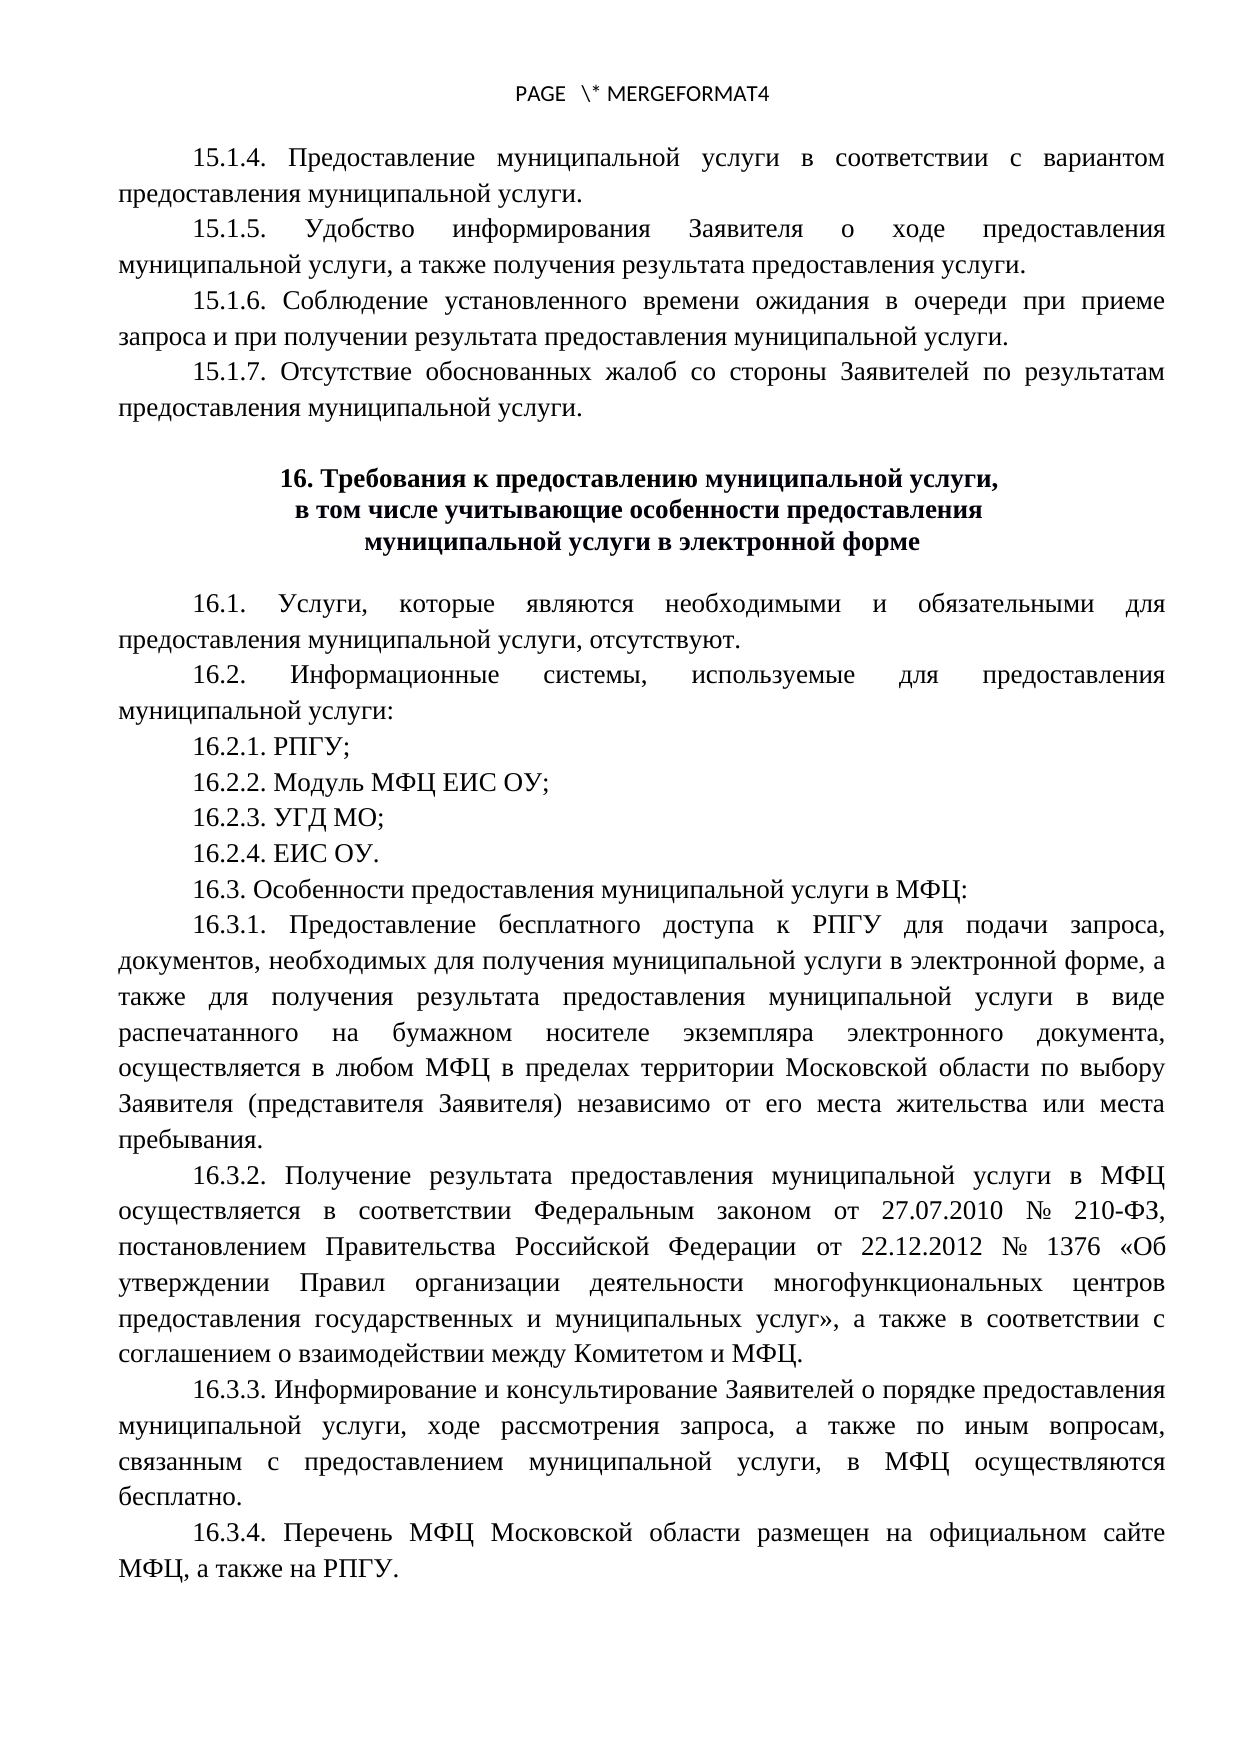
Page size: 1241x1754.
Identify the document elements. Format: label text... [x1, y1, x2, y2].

subtitle 16. Требования к предоставлению муниципальной услуги, в том числе учитывающие особенности предоставления муниципальной услуги в электронной форме [118, 462, 1167, 556]
text 15.1.4. Предоставление муниципальной услуги в соответствии с вариантом предоставления муниципальной услуги. [118, 141, 1167, 208]
text 15.1.5. Удобство информирования Заявителя о ходе предоставления муниципальной услуги, а также получения результата предоставления услуги. [118, 212, 1167, 279]
text 16.3.2. Получение результата предоставления муниципальной услуги в МФЦ осуществляется в соответствии Федеральным законом от 27.07.2010 № 210-ФЗ, постановлением Правительства Российской Федерации от 22.12.2012 № 1376 «Об утверждении Правил организации деятельности многофункциональных центров предоставления государственных и муниципальных услуг», а также в соответствии с соглашением о взаимодействии между Комитетом и МФЦ. [118, 1159, 1167, 1368]
text 15.1.7. Отсутствие обоснованных жалоб со стороны Заявителей по результатам предоставления муниципальной услуги. [118, 355, 1167, 422]
text 15.1.6. Соблюдение установленного времени ожидания в очереди при приеме запроса и при получении результата предоставления муниципальной услуги. [118, 284, 1167, 351]
text 16.2.3. УГД МО; [118, 801, 1167, 833]
text 16.3. Особенности предоставления муниципальной услуги в МФЦ: [118, 873, 1167, 904]
text 16.2.1. РПГУ; [118, 730, 1167, 761]
text 16.3.3. Информирование и консультирование Заявителей о порядке предоставления муниципальной услуги, ходе рассмотрения запроса, а также по иным вопросам, связанным с предоставлением муниципальной услуги, в МФЦ осуществляются бесплатно. [118, 1373, 1167, 1511]
text 16.2. Информационные системы, используемые для предоставления муниципальной услуги: [118, 658, 1167, 725]
text 16.3.1. Предоставление бесплатного доступа к РПГУ для подачи запроса, документов, необходимых для получения муниципальной услуги в электронной форме, а также для получения результата предоставления муниципальной услуги в виде распечатанного на бумажном носителе экземпляра электронного документа, осуществляется в любом МФЦ в пределах территории Московской области по выбору Заявителя (представителя Заявителя) независимо от его места жительства или места пребывания. [118, 909, 1167, 1154]
text 16.3.4. Перечень МФЦ Московской области размещен на официальном сайте МФЦ, а также на РПГУ. [118, 1516, 1167, 1583]
text 16.2.4. ЕИС ОУ. [118, 837, 1167, 868]
text 16.2.2. Модуль МФЦ ЕИС ОУ; [118, 766, 1167, 797]
text 16.1. Услуги, которые являются необходимыми и обязательными для предоставления муниципальной услуги, отсутствуют. [118, 587, 1167, 654]
